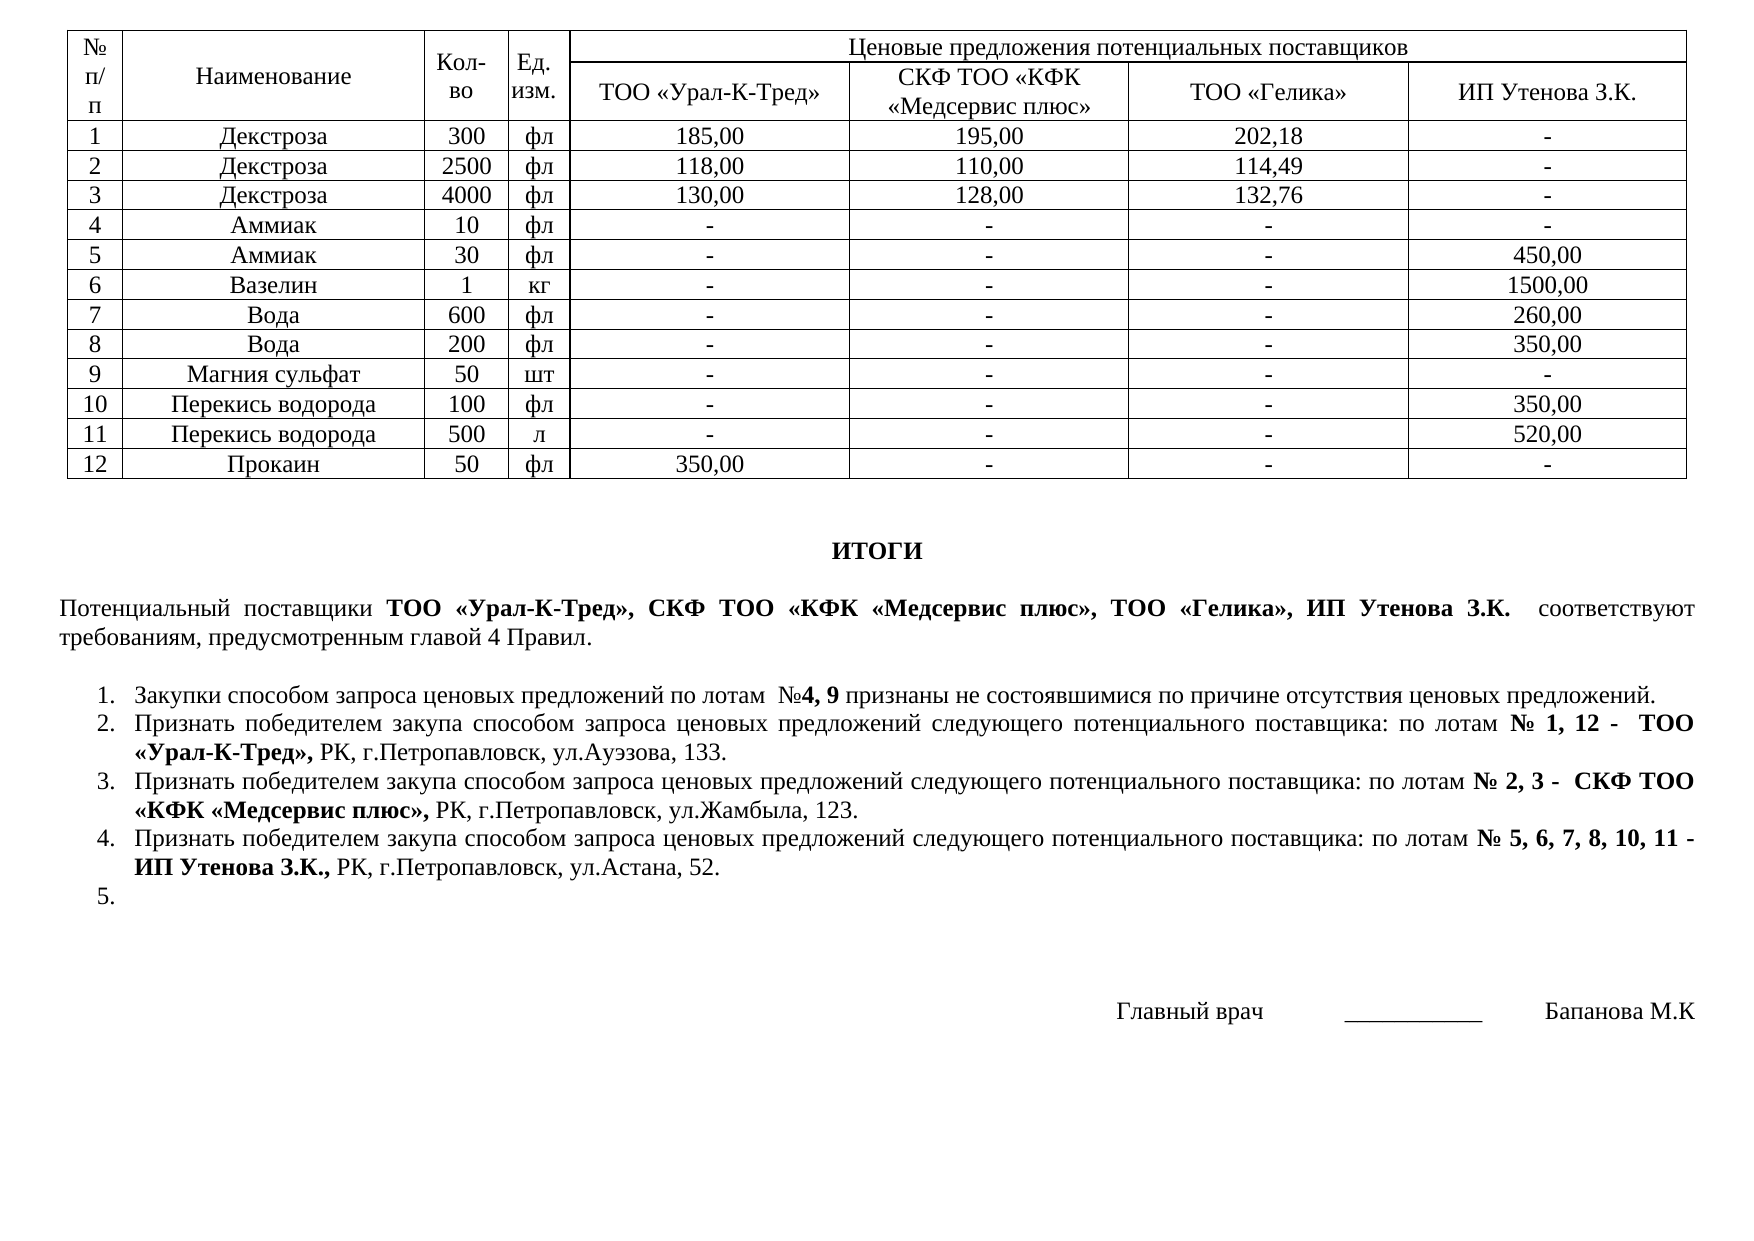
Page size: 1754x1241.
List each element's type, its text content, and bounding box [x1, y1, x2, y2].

table_cell фл [509, 151, 569, 179]
table_cell Декстроза [123, 121, 424, 150]
table_cell 30 [425, 240, 508, 269]
table_cell фл [509, 121, 569, 150]
table_cell Декстроза [123, 181, 424, 209]
table_cell 5 [68, 240, 122, 269]
table_cell 10 [68, 389, 122, 418]
table_cell 350,00 [1409, 389, 1686, 418]
table_cell Перекись водорода [123, 419, 424, 448]
table_cell 11 [68, 419, 122, 448]
table_cell 1 [68, 121, 122, 150]
table_cell ИП Утенова З.К. [1409, 63, 1686, 120]
table_cell 7 [68, 300, 122, 328]
table_cell шт [509, 359, 569, 388]
table_cell - [1129, 300, 1408, 328]
table_cell кг [509, 270, 569, 299]
text Главный врач ___________ Бапанова М.К [59, 996, 1695, 1025]
table_cell фл [509, 449, 569, 477]
table_header № п/п [68, 31, 122, 120]
table_header Наименование [123, 31, 424, 120]
table_header Ед. изм. [509, 31, 569, 120]
list Признать победителем закупа способом запроса ценовых предложений следующего потенциального поставщика: по лотам № 5, 6, 7, 8, 10, 11 - ИП Утенова З.К., РК, г.Петропавловск, ул.Астана, 52. [97, 823, 1695, 881]
table_cell 350,00 [571, 449, 849, 477]
table_cell фл [509, 330, 569, 358]
table_cell 4000 [425, 181, 508, 209]
table_cell - [850, 300, 1128, 328]
table_cell - [571, 419, 849, 448]
table_cell 114,49 [1129, 151, 1408, 179]
table_cell - [571, 270, 849, 299]
table_cell 9 [68, 359, 122, 388]
table_cell фл [509, 181, 569, 209]
text ИТОГИ [59, 536, 1695, 565]
table_cell 1 [425, 270, 508, 299]
table_cell - [571, 389, 849, 418]
table_cell - [1129, 240, 1408, 269]
table_cell 200 [425, 330, 508, 358]
table_cell - [1129, 419, 1408, 448]
table_cell - [850, 210, 1128, 239]
table_cell - [1409, 151, 1686, 179]
table_header Ценовые предложения потенциальных поставщиков [571, 31, 1686, 61]
table_cell 100 [425, 389, 508, 418]
table_cell - [1129, 449, 1408, 477]
table_cell фл [509, 389, 569, 418]
list Признать победителем закупа способом запроса ценовых предложений следующего потенциального поставщика: по лотам № 2, 3 - СКФ ТОО «КФК «Медсервис плюс», РК, г.Петропавловск, ул.Жамбыла, 123. [97, 766, 1695, 823]
table_cell 132,76 [1129, 181, 1408, 209]
table_cell ТОО «Гелика» [1129, 63, 1408, 120]
table_cell - [571, 300, 849, 328]
table_cell Перекись водорода [123, 389, 424, 418]
list Закупки способом запроса ценовых предложений по лотам №4, 9 признаны не состоявшимися по причине отсутствия ценовых предложений. [97, 680, 1695, 708]
table_cell - [571, 240, 849, 269]
table_cell 260,00 [1409, 300, 1686, 328]
table_cell ТОО «Урал-К-Тред» [571, 63, 849, 120]
table_cell - [1129, 330, 1408, 358]
table_cell 10 [425, 210, 508, 239]
table_cell - [850, 389, 1128, 418]
list Признать победителем закупа способом запроса ценовых предложений следующего потенциального поставщика: по лотам № 1, 12 - ТОО «Урал-К-Тред», РК, г.Петропавловск, ул.Ауэзова, 133. [97, 708, 1695, 766]
table_cell - [850, 270, 1128, 299]
table_cell 8 [68, 330, 122, 358]
table_cell фл [509, 240, 569, 269]
table_cell 1500,00 [1409, 270, 1686, 299]
table_cell 50 [425, 359, 508, 388]
table_cell - [1129, 359, 1408, 388]
table_cell 520,00 [1409, 419, 1686, 448]
table_cell - [1409, 181, 1686, 209]
text Потенциальный поставщики ТОО «Урал-К-Тред», СКФ ТОО «КФК «Медсервис плюс», ТОО «Гелика», ИП Утенова З.К. соответствуют требованиям, предусмотренным главой 4 Правил. [59, 593, 1695, 651]
table_cell - [850, 359, 1128, 388]
table_cell фл [509, 300, 569, 328]
table_cell 130,00 [571, 181, 849, 209]
table_cell 2 [68, 151, 122, 179]
table_cell 202,18 [1129, 121, 1408, 150]
table_cell - [850, 419, 1128, 448]
table_cell Прокаин [123, 449, 424, 477]
table_cell Аммиак [123, 210, 424, 239]
table_cell 300 [425, 121, 508, 150]
table_cell СКФ ТОО «КФК «Медсервис плюс» [850, 63, 1128, 120]
table_cell фл [509, 210, 569, 239]
table_cell 128,00 [850, 181, 1128, 209]
table_cell Вазелин [123, 270, 424, 299]
table_cell - [1409, 121, 1686, 150]
table_cell - [850, 449, 1128, 477]
table_cell 450,00 [1409, 240, 1686, 269]
table_header Кол-во [425, 31, 508, 120]
table_cell л [509, 419, 569, 448]
table_cell 185,00 [571, 121, 849, 150]
table_cell - [1409, 359, 1686, 388]
table_cell Вода [123, 300, 424, 328]
table_cell - [1129, 210, 1408, 239]
table_cell 50 [425, 449, 508, 477]
table_cell - [850, 330, 1128, 358]
table_cell - [850, 240, 1128, 269]
table_cell - [571, 210, 849, 239]
table_cell 500 [425, 419, 508, 448]
table_cell Вода [123, 330, 424, 358]
table_cell Аммиак [123, 240, 424, 269]
table_cell 6 [68, 270, 122, 299]
table_cell - [571, 359, 849, 388]
table_cell 600 [425, 300, 508, 328]
table_cell Декстроза [123, 151, 424, 179]
table_cell 350,00 [1409, 330, 1686, 358]
table_cell - [1129, 389, 1408, 418]
table_cell 3 [68, 181, 122, 209]
table_cell 4 [68, 210, 122, 239]
table_cell 118,00 [571, 151, 849, 179]
table_cell Магния сульфат [123, 359, 424, 388]
table_cell 12 [68, 449, 122, 477]
table_cell - [1409, 210, 1686, 239]
table_cell 110,00 [850, 151, 1128, 179]
table_cell 195,00 [850, 121, 1128, 150]
table_cell 2500 [425, 151, 508, 179]
table_cell - [1409, 449, 1686, 477]
table_cell - [1129, 270, 1408, 299]
table_cell - [571, 330, 849, 358]
